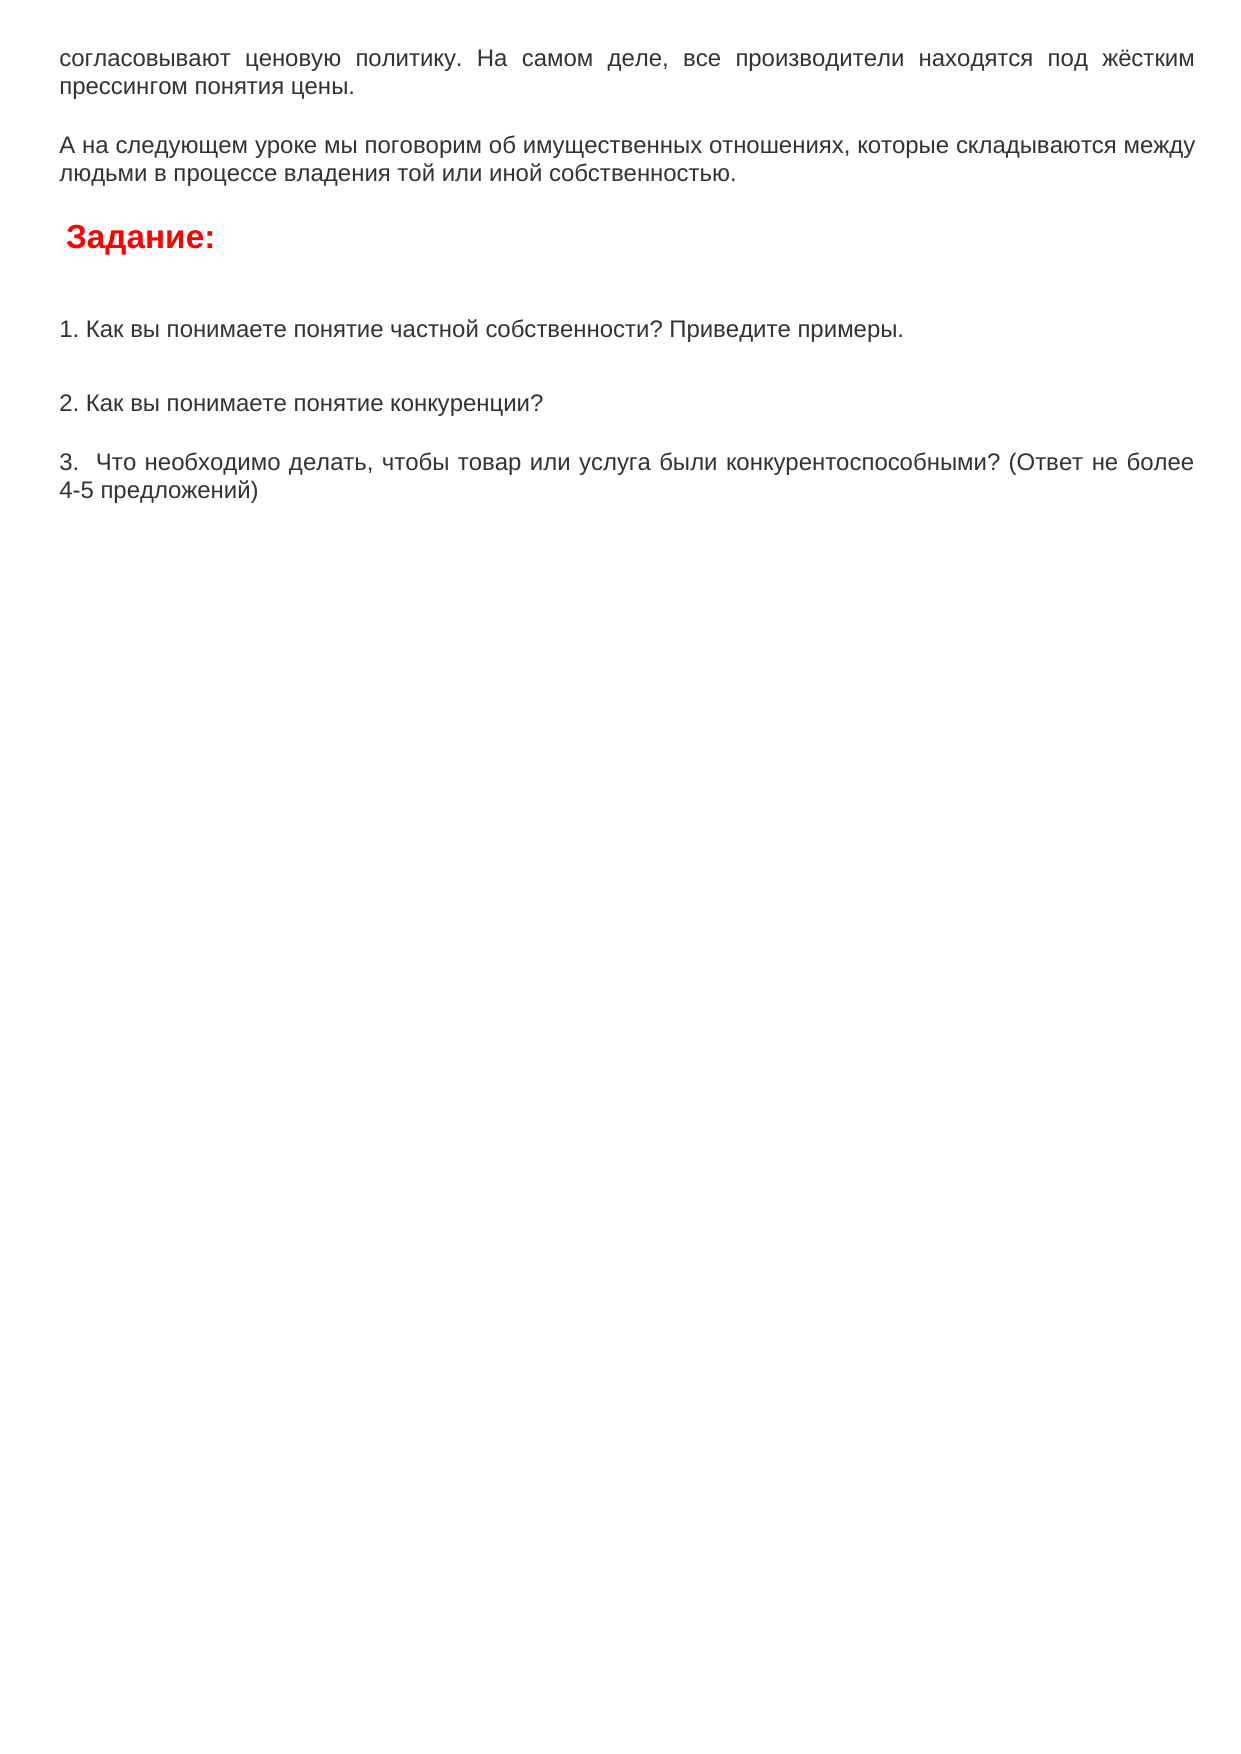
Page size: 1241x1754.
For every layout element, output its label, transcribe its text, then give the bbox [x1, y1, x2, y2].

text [59, 44, 1196, 99]
text 2. Как вы понимаете понятие конкуренции? [59, 389, 1196, 417]
text 1. Как вы понимаете понятие частной собственности? Приведите примеры. [59, 314, 1196, 342]
text 3. Что необходимо делать, чтобы товар или услуга были конкурентоспособными? (Ответ не более 4-5 предложений) [59, 448, 1196, 503]
text Задание: [59, 217, 1196, 256]
text А на следующем уроке мы поговорим об имущественных отношениях, которые складываются между людьми в процессе владения той или иной собственностью. [59, 131, 1196, 186]
